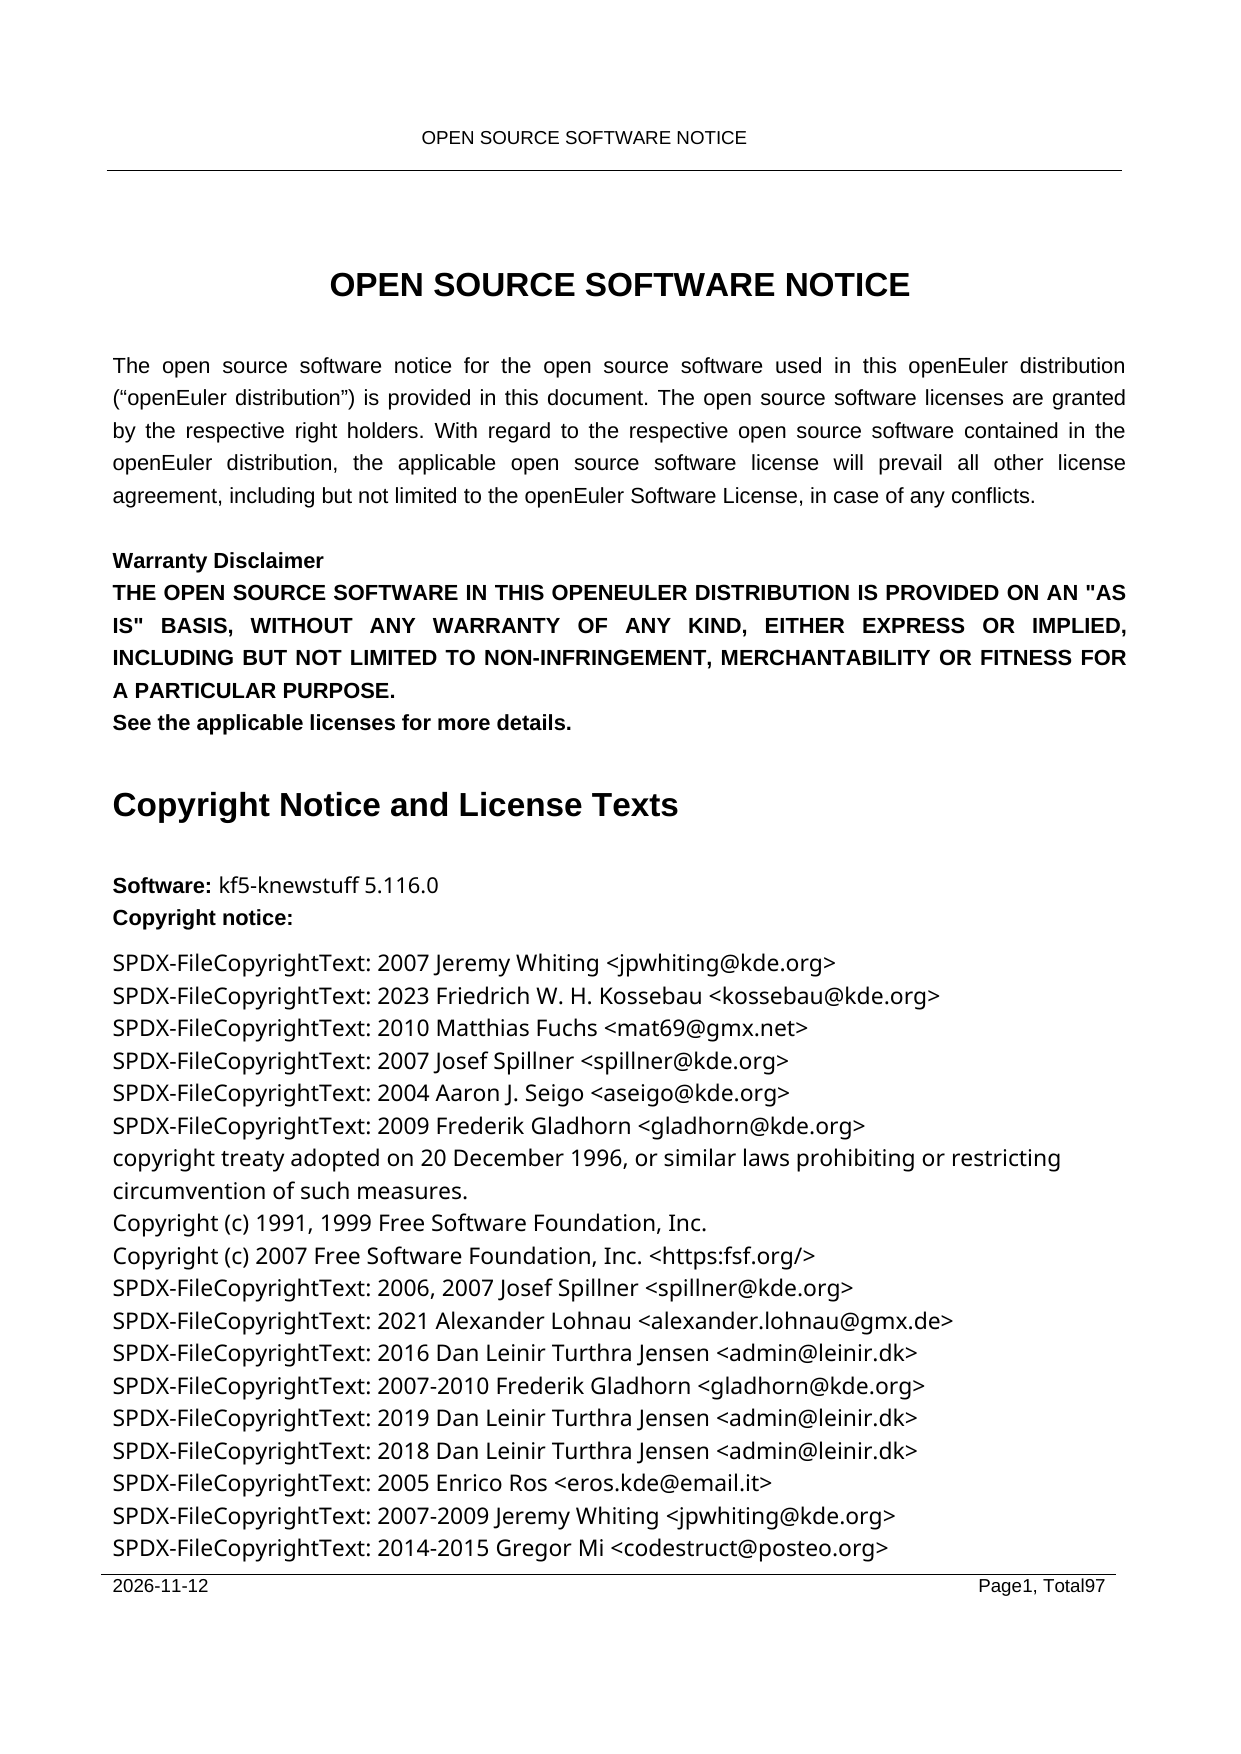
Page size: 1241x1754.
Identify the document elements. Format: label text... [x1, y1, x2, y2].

text Warranty Disclaimer [112, 544, 1128, 576]
text Copyright Notice and License Texts [112, 771, 1128, 836]
title Software: kf5-knewstuff 5.116.0 [112, 869, 1128, 901]
text OPEN SOURCE SOFTWARE NOTICE [112, 251, 1128, 316]
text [112, 947, 1128, 1564]
text THE OPEN SOURCE SOFTWARE IN THIS OPENEULER DISTRIBUTION IS PROVIDED ON AN "AS IS" BASIS, WITHOUT ANY WARRANTY OF ANY KIND, EITHER EXPRESS OR IMPLIED, INCLUDING BUT NOT LIMITED TO NON-INFRINGEMENT, MERCHANTABILITY OR FITNESS FOR A PARTICULAR PURPOSE. See the applicable licenses for more details. [112, 576, 1128, 739]
text Copyright notice: [112, 901, 1128, 934]
text The open source software notice for the open source software used in this openEuler distribution (“openEuler distribution”) is provided in this document. The open source software licenses are granted by the respective right holders. With regard to the respective open source software contained in the openEuler distribution, the applicable open source software license will prevail all other license agreement, including but not limited to the openEuler Software License, in case of any conflicts. [112, 349, 1128, 511]
